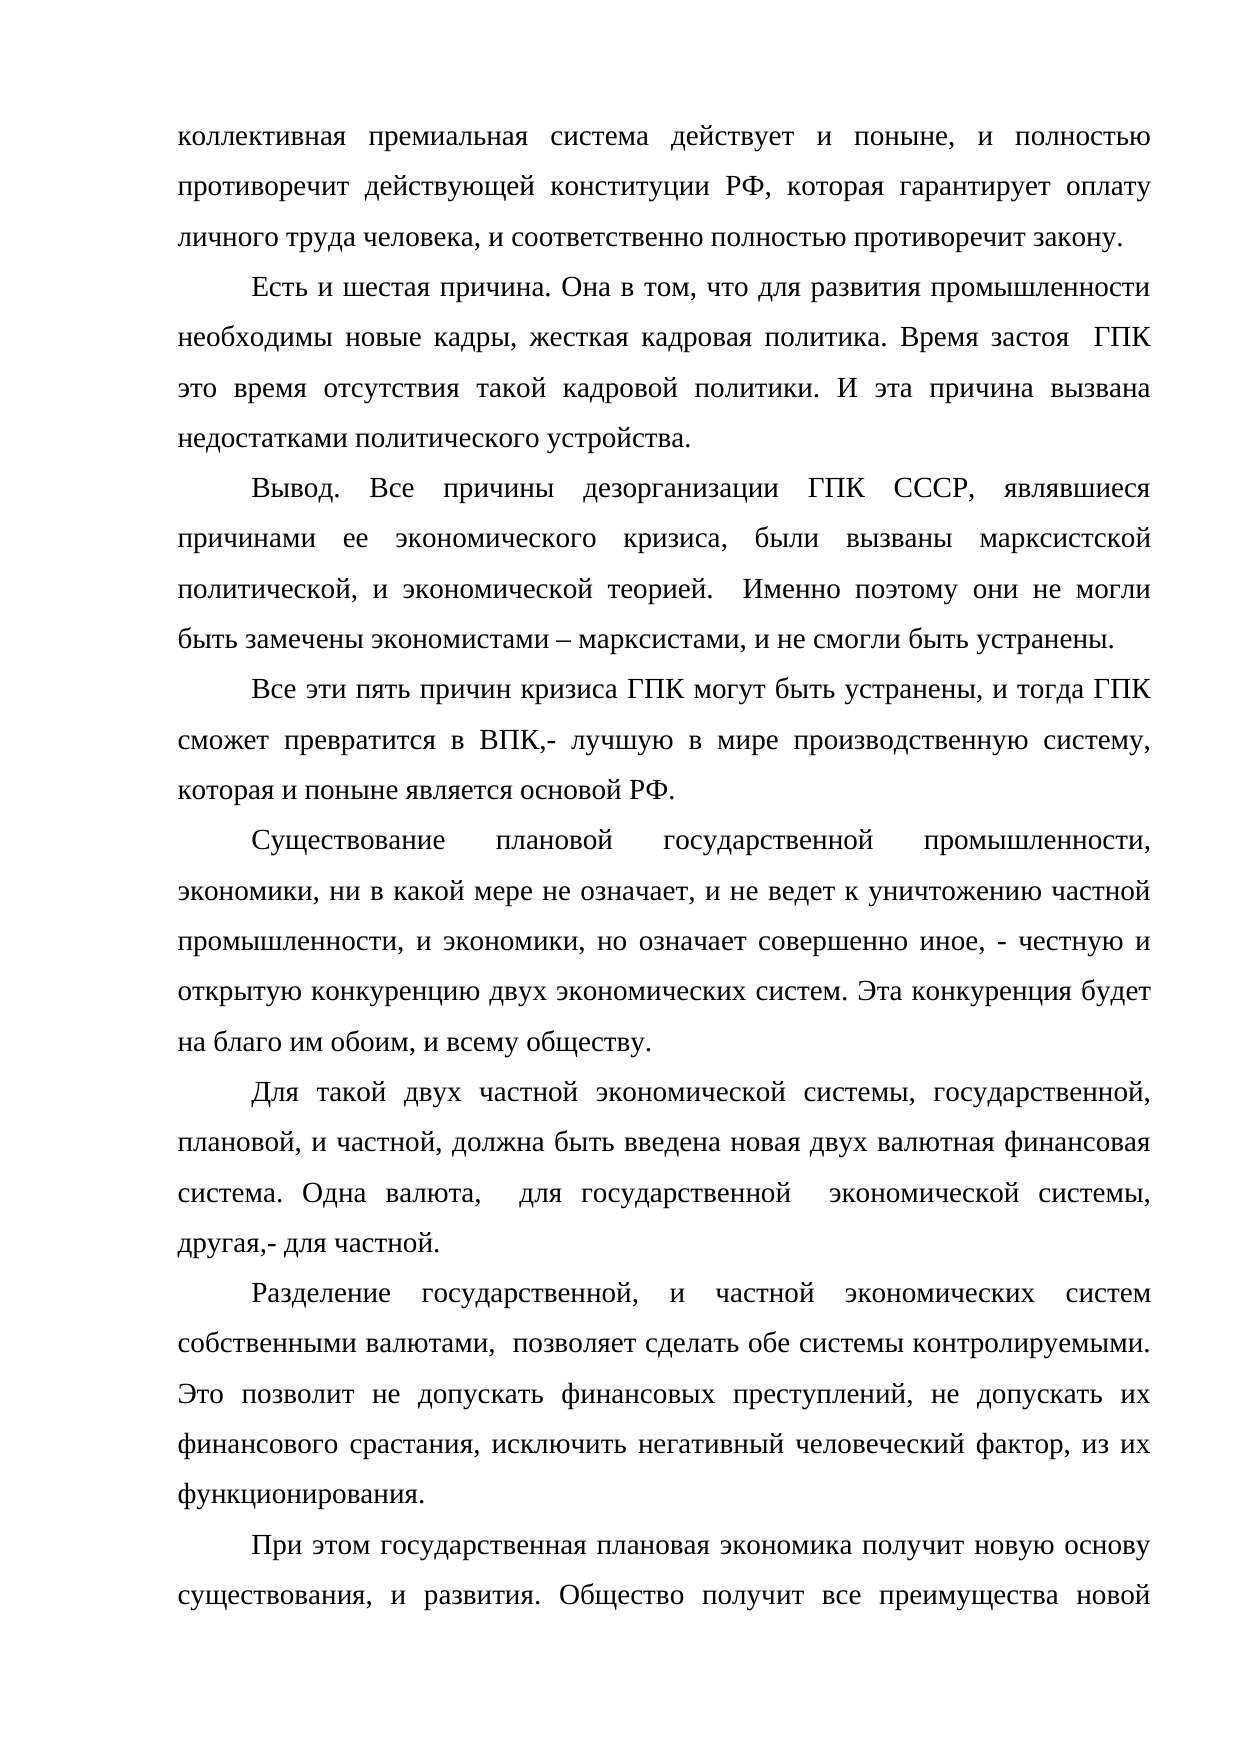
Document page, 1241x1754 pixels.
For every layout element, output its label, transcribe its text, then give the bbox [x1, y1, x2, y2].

text Вывод. Все причины дезорганизации ГПК СССР, являвшиеся причинами ее экономического кризиса, были вызваны марксистской политической, и экономической теорией. Именно поэтому они не могли быть замечены экономистами – марксистами, и не смогли быть устранены. [177, 470, 1152, 655]
text Для такой двух частной экономической системы, государственной, плановой, и частной, должна быть введена новая двух валютная финансовая система. Одна валюта, для государственной экономической системы, другая,- для частной. [177, 1074, 1152, 1258]
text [177, 1527, 1152, 1611]
text Есть и шестая причина. Она в том, что для развития промышленности необходимы новые кадры, жесткая кадровая политика. Время застоя ГПК это время отсутствия такой кадровой политики. И эта причина вызвана недостатками политического устройства. [177, 269, 1152, 453]
text Разделение государственной, и частной экономических систем собственными валютами, позволяет сделать обе системы контролируемыми. Это позволит не допускать финансовых преступлений, не допускать их финансового срастания, исключить негативный человеческий фактор, из их функционирования. [177, 1275, 1152, 1510]
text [177, 118, 1152, 252]
text Все эти пять причин кризиса ГПК могут быть устранены, и тогда ГПК сможет превратится в ВПК,- лучшую в мире производственную систему, которая и поныне является основой РФ. [177, 672, 1152, 806]
text Существование плановой государственной промышленности, экономики, ни в какой мере не означает, и не ведет к уничтожению частной промышленности, и экономики, но означает совершенно иное, - честную и открытую конкуренцию двух экономических систем. Эта конкуренция будет на благо им обоим, и всему обществу. [177, 822, 1152, 1057]
